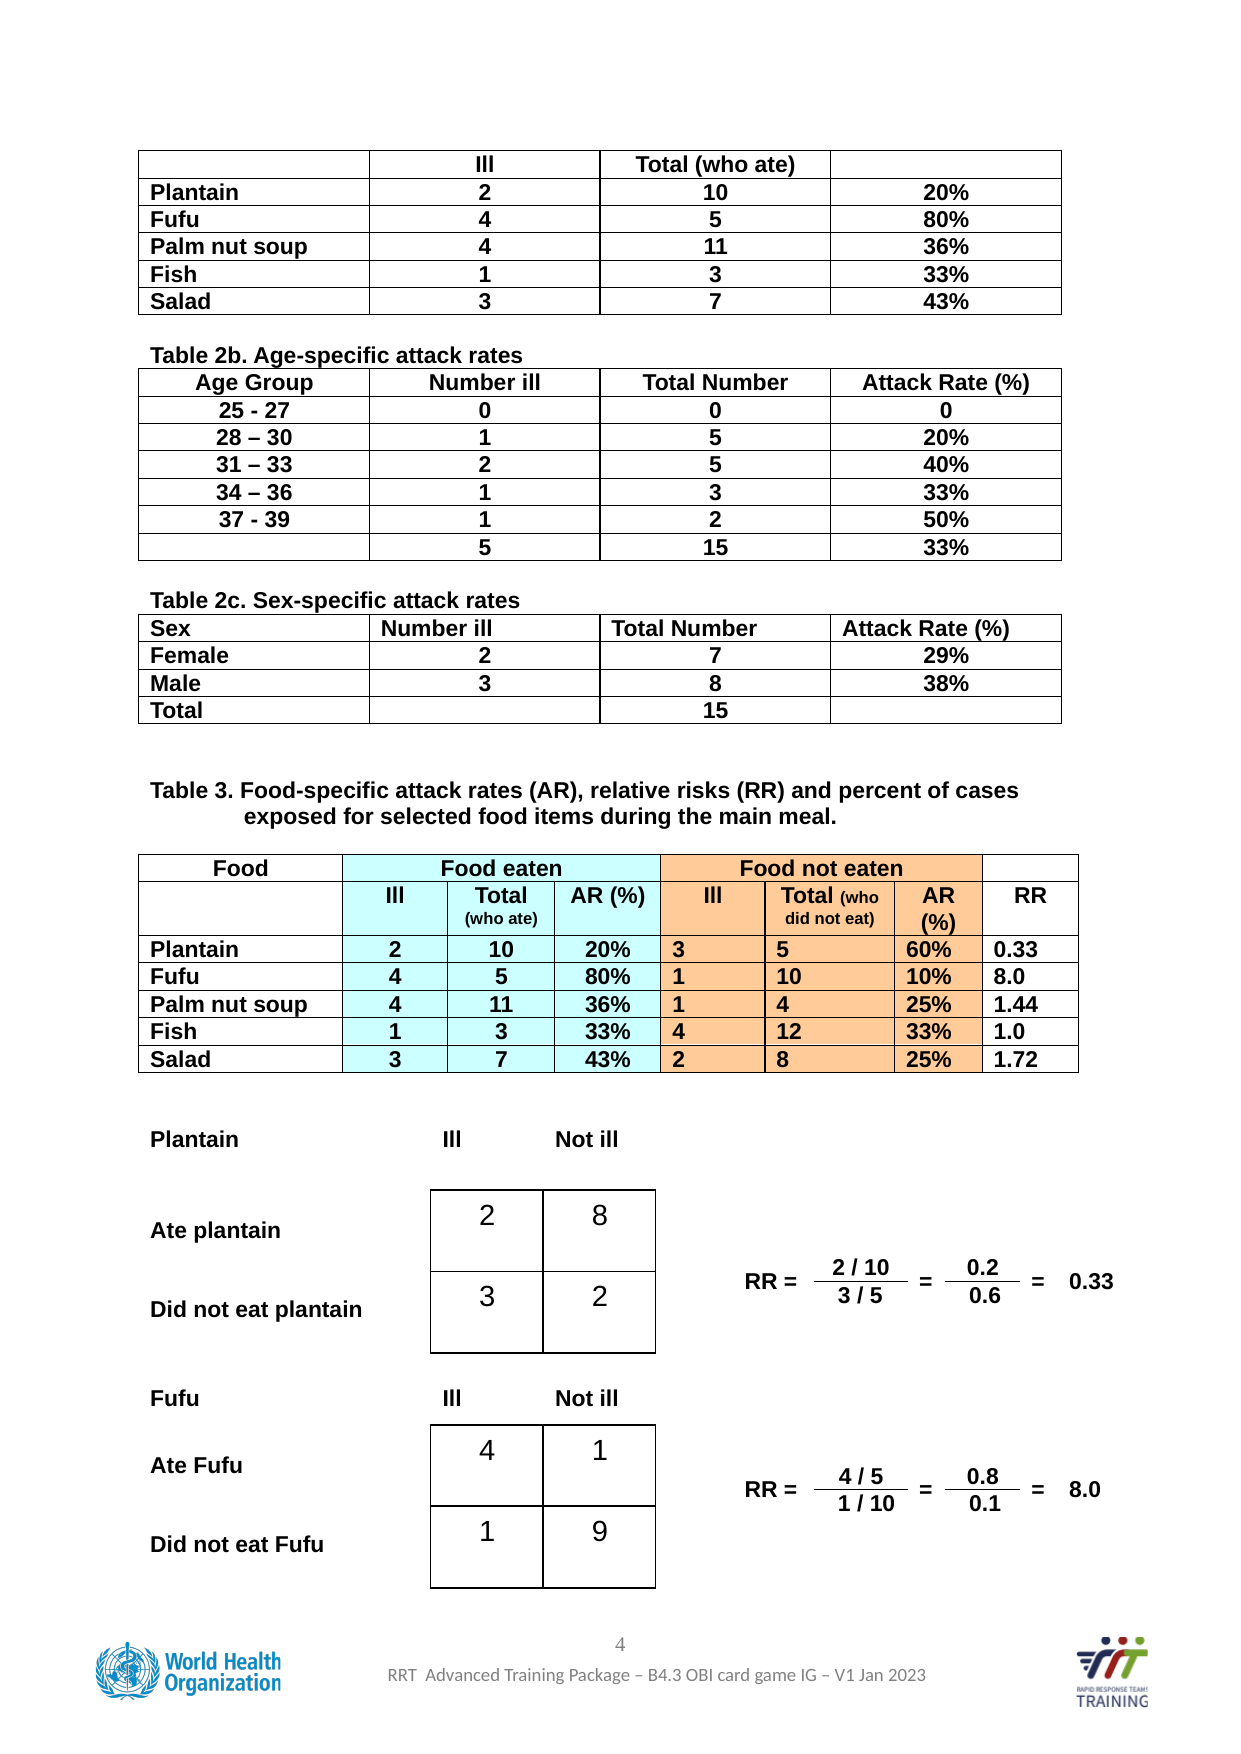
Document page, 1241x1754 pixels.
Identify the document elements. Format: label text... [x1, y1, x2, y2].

table_cell 28 – 30 [139, 424, 369, 450]
table_cell 15 [601, 534, 830, 560]
table_cell 4 [370, 206, 599, 232]
table_cell 25 - 27 [139, 397, 369, 423]
table_cell 5 [601, 424, 830, 450]
table_header Number ill [370, 615, 599, 641]
table_cell 10% [895, 963, 982, 990]
table_header Ill [431, 1385, 544, 1411]
table_header RR = [728, 1436, 814, 1516]
table_cell 0 [831, 397, 1061, 423]
table_cell 4 [661, 1018, 764, 1044]
table_cell 33% [831, 261, 1061, 287]
table_cell 0.33 [983, 936, 1078, 962]
table_cell 7 [448, 1046, 554, 1072]
table_header Sex [139, 615, 369, 641]
table_cell 2 [343, 936, 447, 962]
table_cell 5 [601, 451, 830, 478]
text Table 3. Food-specific attack rates (AR), relative risks (RR) and percent of cases exposed for selected food items during the main meal. [150, 777, 1090, 854]
table_cell 40% [831, 451, 1061, 478]
table_cell 4 [343, 963, 447, 990]
table_cell [831, 151, 1061, 177]
table_cell 3 [448, 1018, 554, 1044]
table_cell 8.0 [983, 963, 1078, 990]
table_cell 2 [370, 642, 599, 668]
table_header Fufu [139, 1385, 431, 1411]
table_cell 36% [831, 233, 1061, 259]
table_cell 11 [601, 233, 830, 259]
table_cell 7 [601, 642, 830, 668]
table_header Age Group [139, 369, 369, 396]
table_cell 5 [601, 206, 830, 232]
table_header Not ill [544, 1126, 656, 1152]
table_cell 3 [601, 479, 830, 505]
table_cell 20% [555, 936, 660, 962]
table_cell Total (who ate) [448, 882, 554, 935]
table_cell Fish [139, 261, 369, 287]
table_cell 37 - 39 [139, 506, 369, 532]
table_cell 0 [601, 397, 830, 423]
table_cell 3 [370, 670, 599, 696]
table_cell Plantain [139, 179, 369, 205]
table_header [983, 855, 1078, 881]
table_cell 34 – 36 [139, 479, 369, 505]
table_cell [139, 882, 342, 935]
table_header Attack Rate (%) [831, 369, 1061, 396]
table_cell Did not eat Fufu [139, 1504, 412, 1557]
table_cell 1 [661, 963, 764, 990]
table_header 0.33 [1058, 1228, 1170, 1308]
table_cell 0.1 [945, 1490, 1020, 1516]
table_cell Fish [139, 1018, 342, 1044]
table_cell 3 [343, 1046, 447, 1072]
table_cell 3 [601, 261, 830, 287]
table_cell Salad [139, 1046, 342, 1072]
table_cell Total [139, 697, 369, 723]
table_cell 1 [370, 506, 599, 532]
table_cell 1 [370, 261, 599, 287]
table_header = [1020, 1436, 1058, 1516]
table_cell 20% [831, 179, 1061, 205]
table_cell Total (who ate) [601, 151, 830, 177]
table_cell Ill [370, 151, 599, 177]
table_cell 36% [555, 991, 660, 1017]
table_cell 29% [831, 642, 1061, 668]
table_cell Male [139, 670, 369, 696]
table_cell Ill [661, 882, 764, 935]
table_cell AR (%) [895, 882, 982, 935]
table_cell 0.6 [945, 1282, 1020, 1308]
table_cell 1 / 10 [814, 1490, 908, 1516]
table_cell 1 [370, 424, 599, 450]
table_cell [139, 534, 369, 560]
table_cell 31 – 33 [139, 451, 369, 478]
table_cell Palm nut soup [139, 991, 342, 1017]
table_cell 1 [343, 1018, 447, 1044]
table_cell 4 [370, 233, 599, 259]
table_cell 0 [370, 397, 599, 423]
table_cell Salad [139, 288, 369, 314]
table_cell 4 [766, 991, 894, 1017]
table_header = [1020, 1228, 1058, 1308]
table_cell 2 [601, 506, 830, 532]
table_cell 43% [555, 1046, 660, 1072]
table_cell 7 [601, 288, 830, 314]
table_header Ate plantain [139, 1190, 412, 1269]
table_cell 3 / 5 [814, 1282, 908, 1308]
table_header Plantain [139, 1126, 431, 1152]
table_cell 25% [895, 991, 982, 1017]
table_cell 43% [831, 288, 1061, 314]
table_header Attack Rate (%) [831, 615, 1061, 641]
table_cell 25% [895, 1046, 982, 1072]
table_header RR = [728, 1228, 814, 1308]
table_cell Fufu [139, 206, 369, 232]
table_header 2 / 10 [814, 1228, 908, 1281]
table_cell 1.72 [983, 1046, 1078, 1072]
table_header Not ill [544, 1385, 656, 1411]
table_cell 60% [895, 936, 982, 962]
text Table 2c. Sex-specific attack rates [150, 587, 1090, 614]
table_cell 12 [766, 1018, 894, 1044]
table_cell Fufu [139, 963, 342, 990]
table_cell 38% [831, 670, 1061, 696]
table_header 4 / 5 [814, 1436, 908, 1489]
table_cell 20% [831, 424, 1061, 450]
table_cell 8 [766, 1046, 894, 1072]
table_cell 33% [555, 1018, 660, 1044]
table_header = [908, 1228, 945, 1308]
table_header 8.0 [1058, 1436, 1170, 1516]
table_header Number ill [370, 369, 599, 396]
table_cell Plantain [139, 936, 342, 962]
table_header 0.8 [945, 1436, 1020, 1489]
table_cell 2 [370, 179, 599, 205]
table_cell 3 [661, 936, 764, 962]
table_cell 80% [831, 206, 1061, 232]
table_cell 5 [370, 534, 599, 560]
table_cell 3 [370, 288, 599, 314]
table_cell 10 [448, 936, 554, 962]
table_header Total Number [601, 615, 830, 641]
table_header Total Number [601, 369, 830, 396]
table_cell Female [139, 642, 369, 668]
table_header = [908, 1436, 945, 1516]
table_header Ill [431, 1126, 544, 1152]
table_cell 1.0 [983, 1018, 1078, 1044]
table_cell 50% [831, 506, 1061, 532]
table_cell 5 [448, 963, 554, 990]
table_cell 15 [601, 697, 830, 723]
table_cell 1 [370, 479, 599, 505]
table_cell 80% [555, 963, 660, 990]
table_header Food not eaten [661, 855, 982, 881]
table_cell [139, 151, 369, 177]
table_cell 2 [661, 1046, 764, 1072]
table_cell 10 [766, 963, 894, 990]
table_cell 8 [601, 670, 830, 696]
table_cell Total (who did not eat) [766, 882, 894, 935]
table_cell 5 [766, 936, 894, 962]
table_cell AR (%) [555, 882, 660, 935]
table_cell 33% [831, 479, 1061, 505]
table_cell [370, 697, 599, 723]
table_header Food [139, 855, 342, 881]
table_cell 1.44 [983, 991, 1078, 1017]
table_cell 33% [831, 534, 1061, 560]
table_cell 10 [601, 179, 830, 205]
picture [95, 1642, 281, 1700]
table_cell RR [983, 882, 1078, 935]
table_cell Ill [343, 882, 447, 935]
table_cell 4 [343, 991, 447, 1017]
table_cell Palm nut soup [139, 233, 369, 259]
table_header 0.2 [945, 1228, 1020, 1281]
text Table 2b. Age-specific attack rates [150, 342, 1090, 368]
table_cell 11 [448, 991, 554, 1017]
table_cell 2 [370, 451, 599, 478]
picture [95, 1678, 131, 1700]
table_cell 1 [661, 991, 764, 1017]
table_cell [831, 697, 1061, 723]
table_header Ate Fufu [139, 1425, 412, 1504]
table_header Food eaten [343, 855, 660, 881]
table_cell Did not eat plantain [139, 1269, 412, 1348]
table_cell 33% [895, 1018, 982, 1044]
